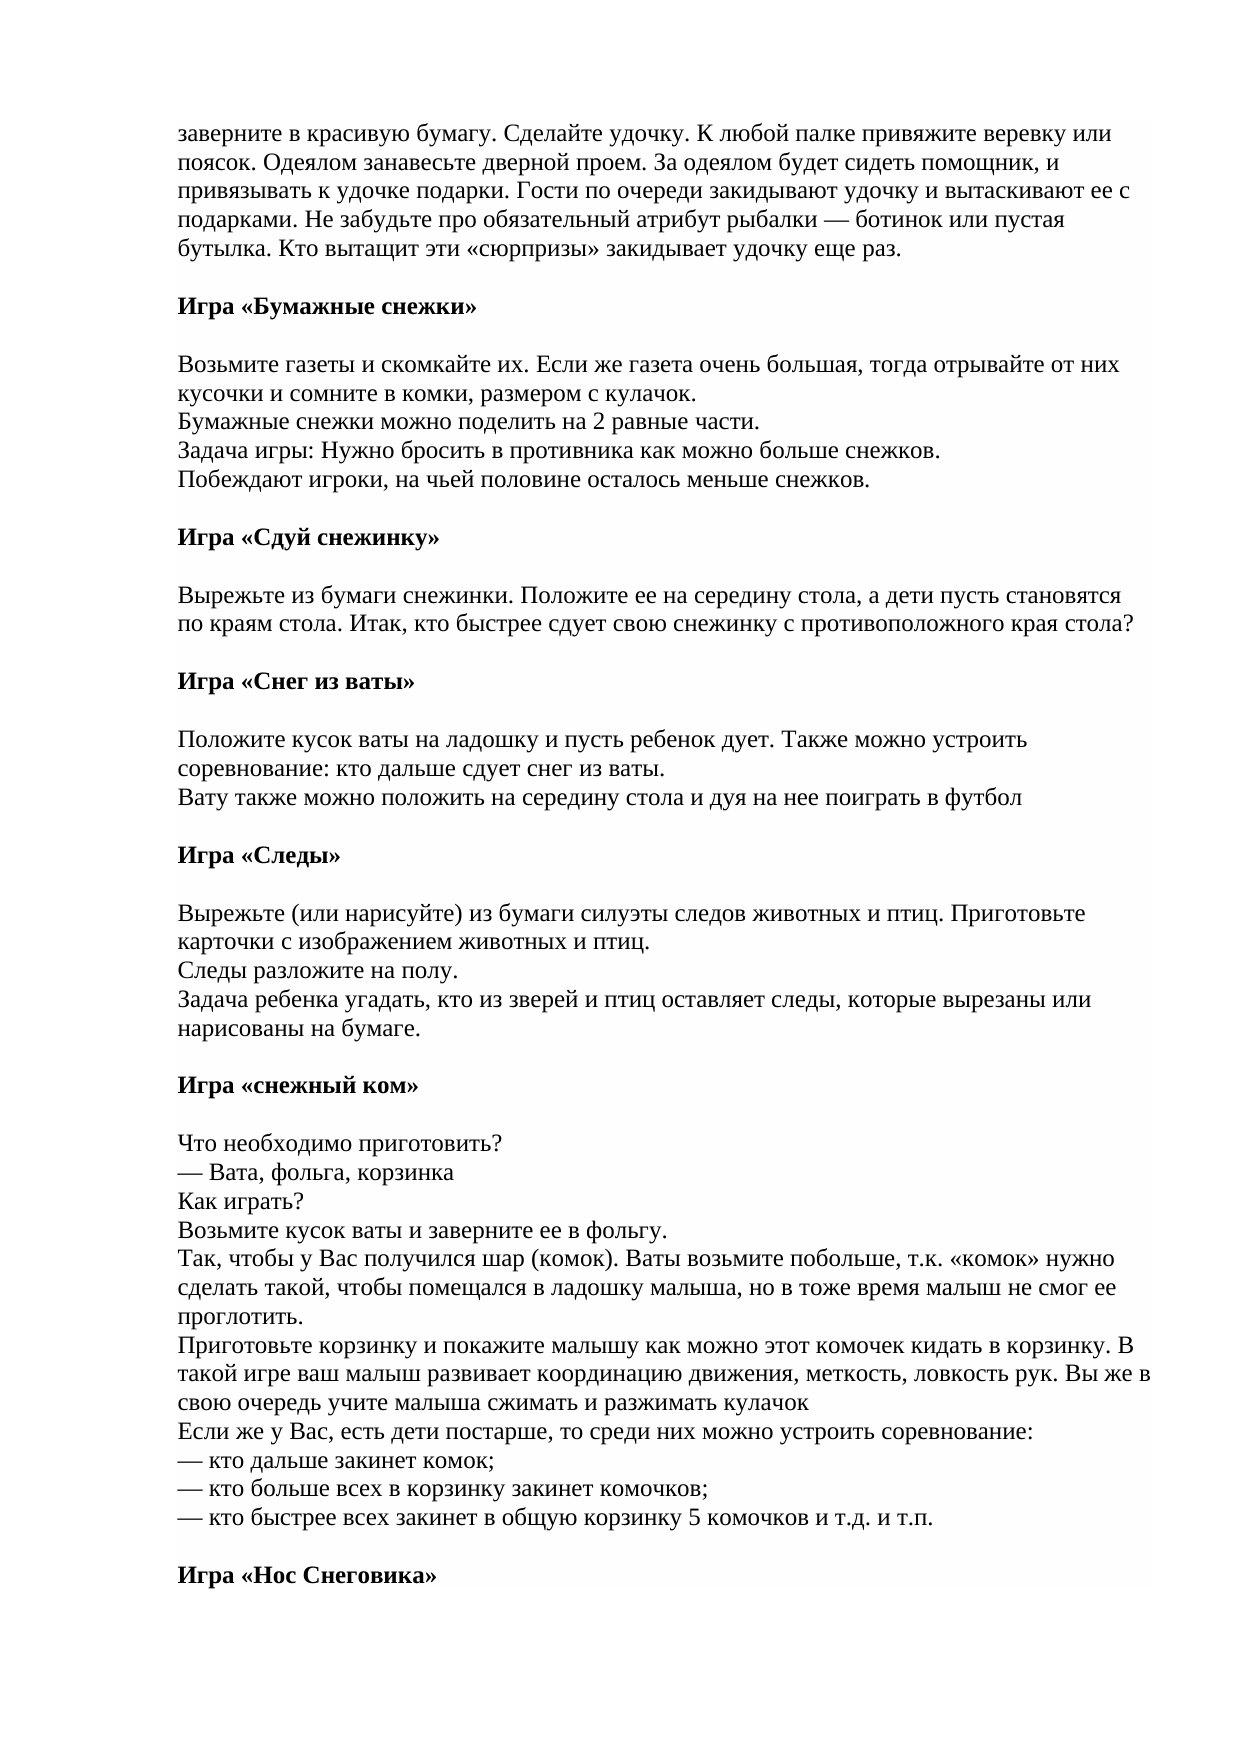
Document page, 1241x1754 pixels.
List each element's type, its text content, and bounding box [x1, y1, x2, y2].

text Игра «Следы» [177, 840, 1152, 868]
text Вырежьте из бумаги снежинки. Положите ее на середину стола, а дети пусть становятся по краям стола. Итак, кто быстрее сдует свою снежинку с противоположного края стола? [177, 580, 1152, 637]
text Вырежьте (или нарисуйте) из бумаги силуэты следов животных и птиц. Приготовьте карточки с изображением животных и птиц. Следы разложите на полу. Задача ребенка угадать, кто из зверей и птиц оставляет следы, которые вырезаны или нарисованы на бумаге. [177, 898, 1152, 1041]
text Игра «Бумажные снежки» [177, 291, 1152, 320]
text Возьмите газеты и скомкайте их. Если же газета очень большая, тогда отрывайте от них кусочки и сомните в комки, размером с кулачок. Бумажные снежки можно поделить на 2 равные части. Задача игры: Нужно бросить в противника как можно больше снежков. Побеждают игроки, на чьей половине осталось меньше снежков. [177, 349, 1152, 493]
text Положите кусок ваты на ладошку и пусть ребенок дует. Также можно устроить соревнование: кто дальше сдует снег из ваты. Вату также можно положить на середину стола и дуя на нее поиграть в футбол [177, 724, 1152, 811]
text Игра «Сдуй снежинку» [177, 522, 1152, 551]
text Игра «Снег из ваты» [177, 666, 1152, 695]
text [177, 118, 1152, 262]
text Игра «Нос Снеговика» [177, 1560, 1152, 1589]
text Что необходимо приготовить? — Вата, фольга, корзинка Как играть? Возьмите кусок ваты и заверните ее в фольгу. Так, чтобы у Вас получился шар (комок). Ваты возьмите побольше, т.к. «комок» нужно сделать такой, чтобы помещался в ладошку малыша, но в тоже время малыш не смог ее проглотить. Приготовьте корзинку и покажите малышу как можно этот комочек кидать в корзинку. В такой игре ваш малыш развивает координацию движения, меткость, ловкость рук. Вы же в свою очередь учите малыша сжимать и разжимать кулачок Если же у Вас, есть дети постарше, то среди них можно устроить соревнование: — кто дальше закинет комок; — кто больше всех в корзинку закинет комочков; — кто быстрее всех закинет в общую корзинку 5 комочков и т.д. и т.п. [177, 1128, 1152, 1531]
text Игра «снежный ком» [177, 1071, 1152, 1099]
